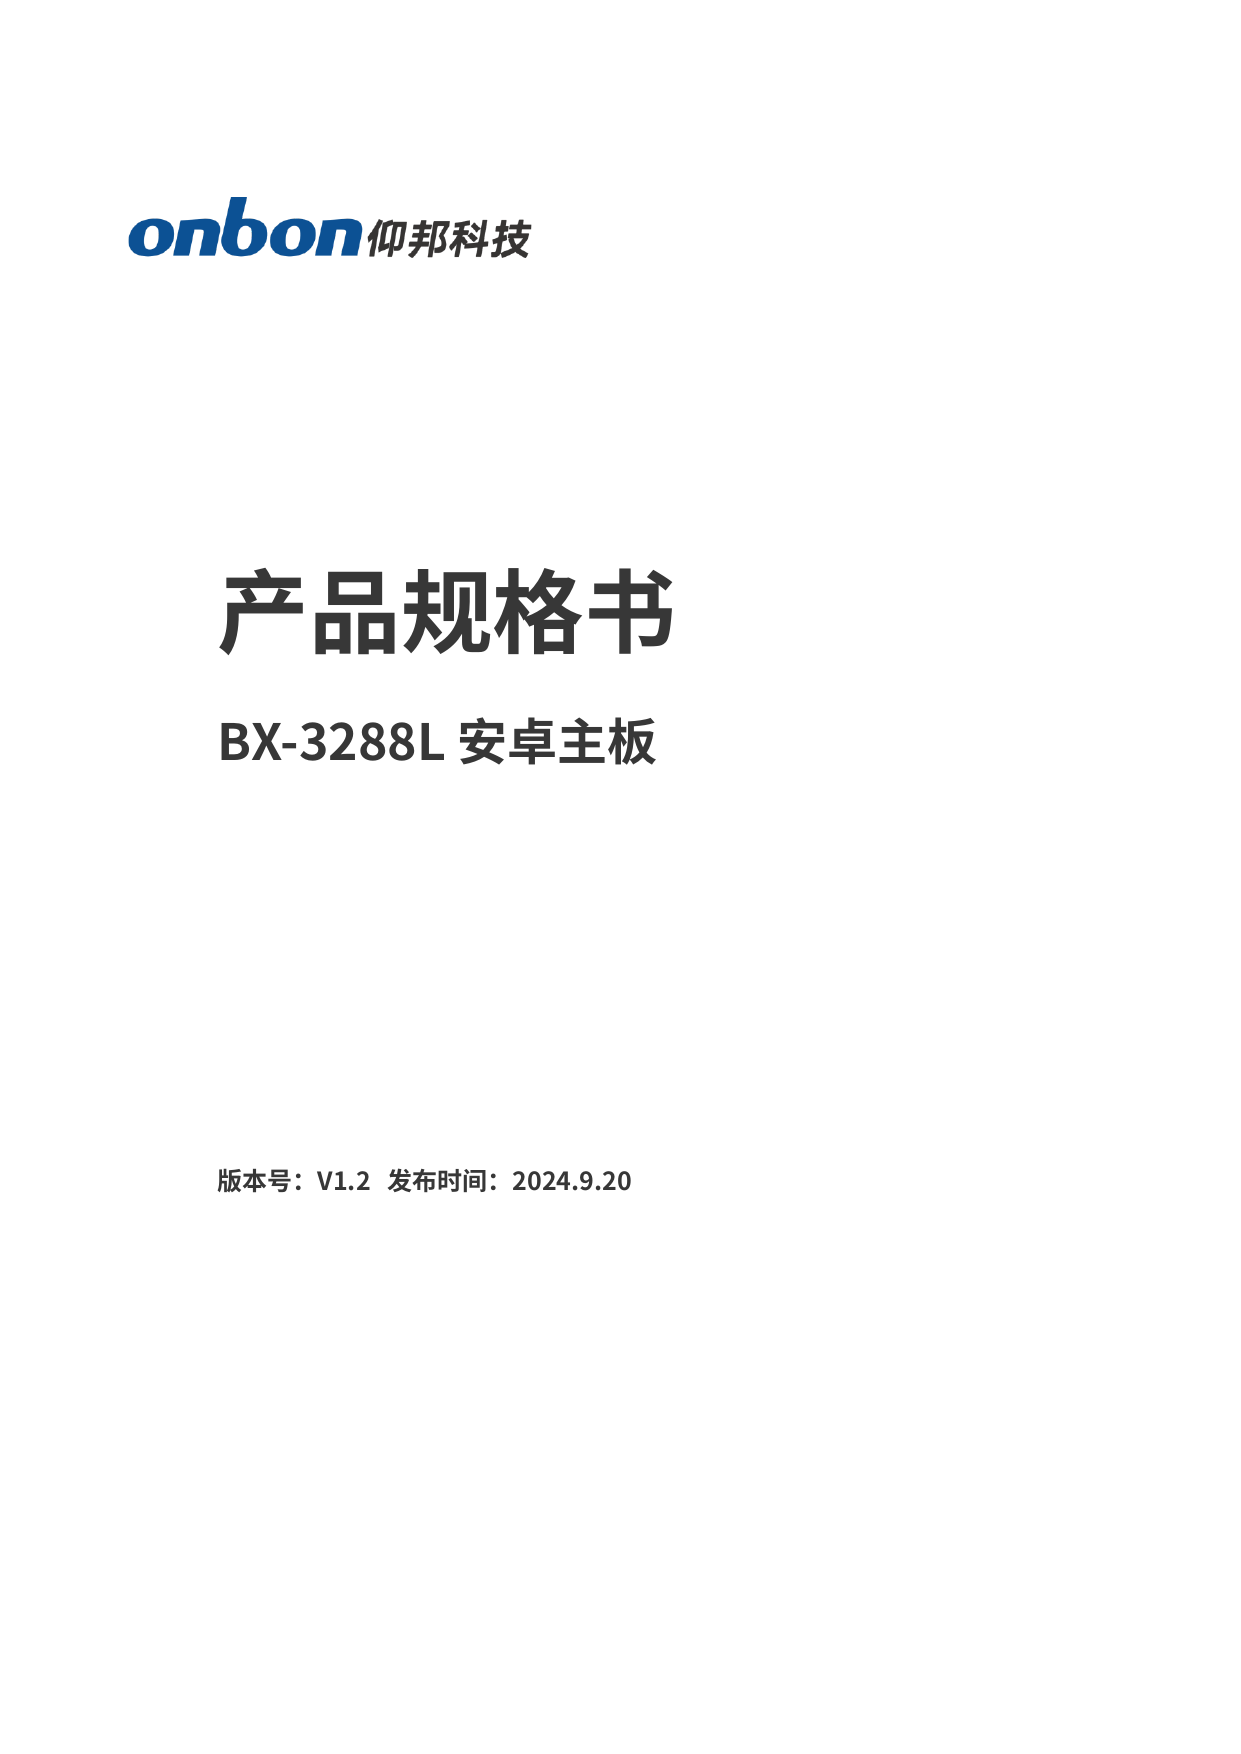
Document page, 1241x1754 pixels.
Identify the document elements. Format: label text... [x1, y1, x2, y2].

text 产品规格书 [217, 554, 1110, 669]
text BX-3288L 安卓主板 [217, 669, 1110, 784]
picture [128, 197, 532, 258]
text 版本号：V1.2 发布时间：2024.9.20 [217, 1161, 1110, 1197]
